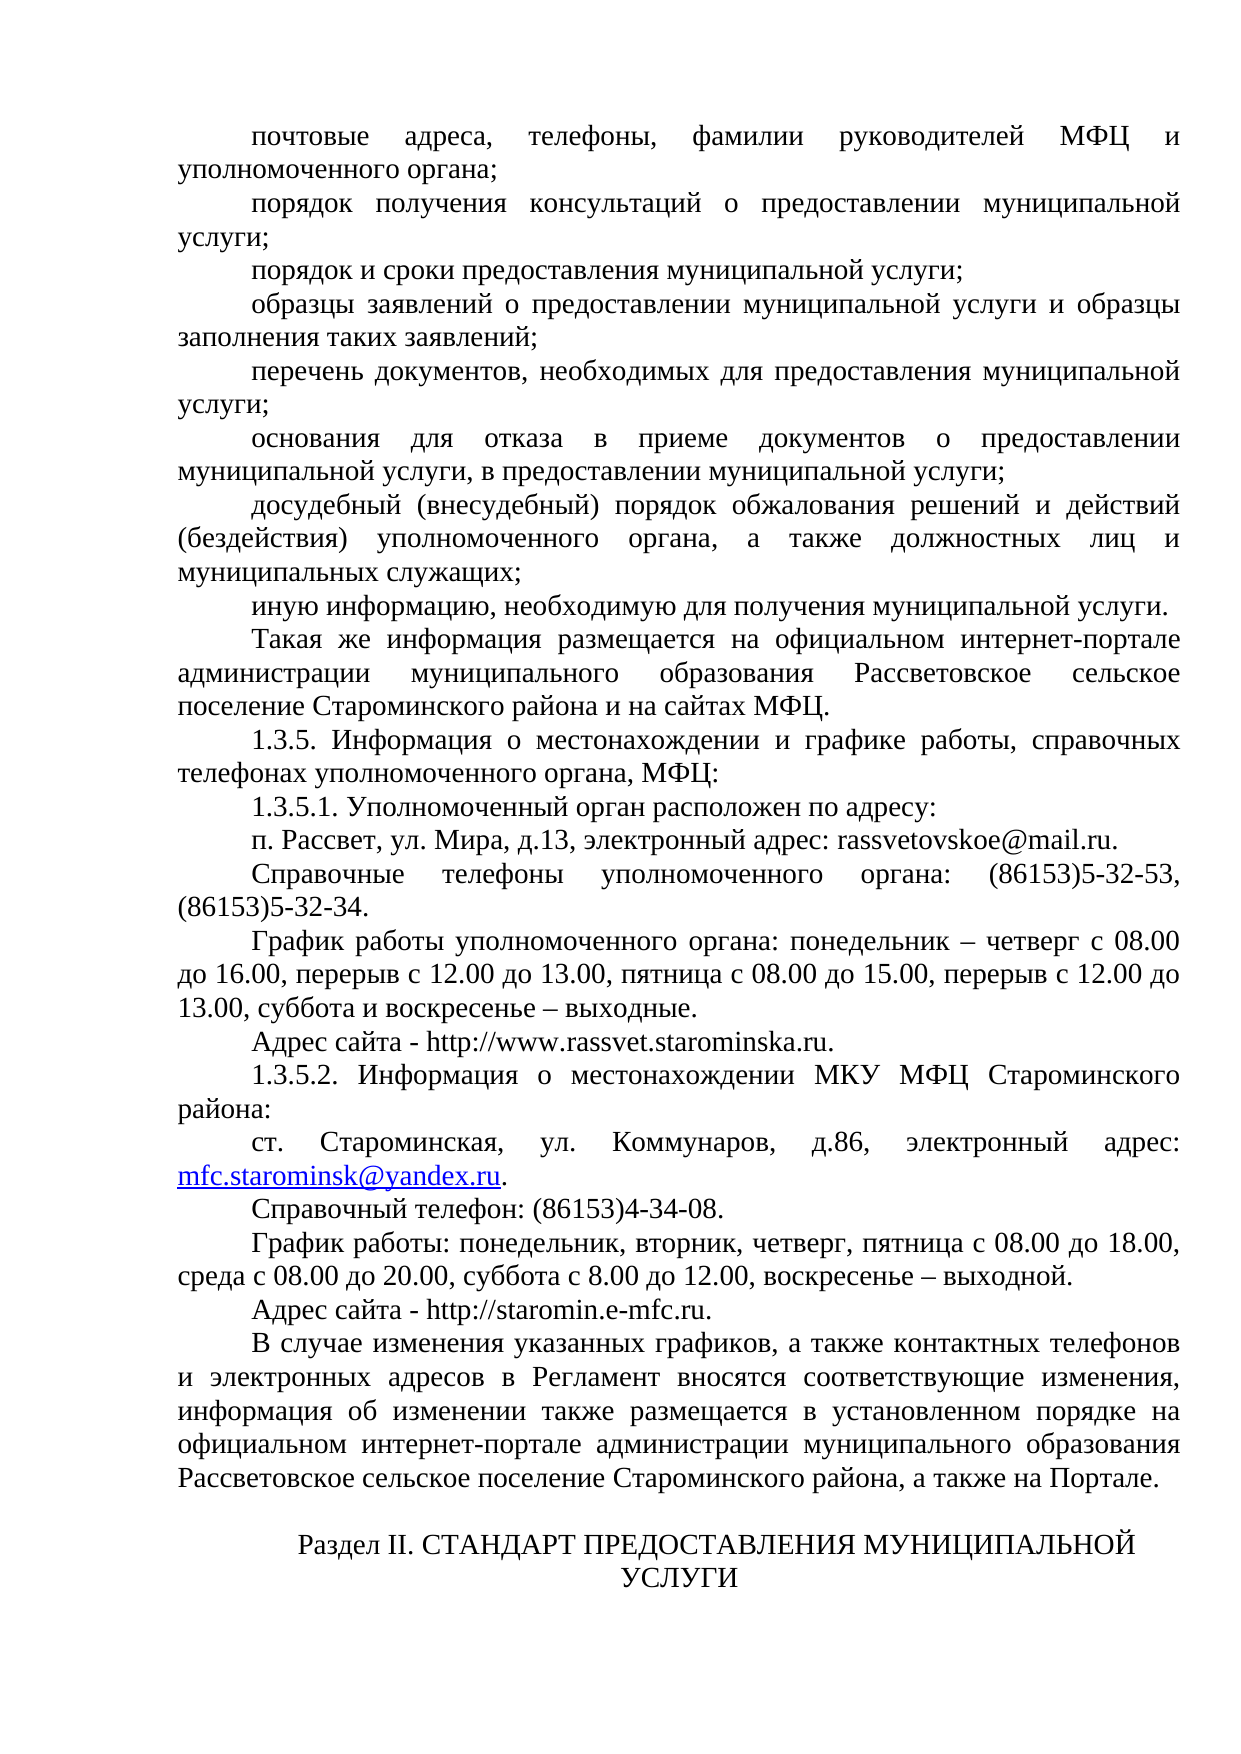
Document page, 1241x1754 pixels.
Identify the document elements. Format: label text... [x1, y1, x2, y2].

text Такая же информация размещается на официальном интернет-портале администрации муниципального образования Рассветовское сельское поселение Староминского района и на сайтах МФЦ. [177, 621, 1181, 722]
text порядок и сроки предоставления муниципальной услуги; [177, 252, 1181, 286]
text График работы уполномоченного органа: понедельник – четверг с 08.00 до 16.00, перерыв с 12.00 до 13.00, пятница с 08.00 до 15.00, перерыв с 12.00 до 13.00, суббота и воскресенье – выходные. [177, 923, 1181, 1024]
text иную информацию, необходимую для получения муниципальной услуги. [177, 588, 1181, 621]
text 1.3.5.2. Информация о местонахождении МКУ МФЦ Староминского района: [177, 1057, 1181, 1124]
text ст. Староминская, ул. Коммунаров, д.86, электронный адрес: mfc.starominsk@yandex.ru. [177, 1124, 1181, 1191]
text Адрес сайта - http://www.rassvet.starominska.ru. [177, 1024, 1181, 1057]
text порядок получения консультаций о предоставлении муниципальной услуги; [177, 185, 1181, 252]
text почтовые адреса, телефоны, фамилии руководителей МФЦ и уполномоченного органа; [177, 118, 1181, 185]
text основания для отказа в приеме документов о предоставлении муниципальной услуги, в предоставлении муниципальной услуги; [177, 420, 1181, 487]
text Адрес сайта - http://staromin.e-mfc.ru. [177, 1292, 1181, 1326]
text Справочные телефоны уполномоченного органа: (86153)5-32-53, (86153)5-32-34. [177, 856, 1181, 923]
text Раздел II. СТАНДАРТ ПРЕДОСТАВЛЕНИЯ МУНИЦИПАЛЬНОЙ УСЛУГИ [177, 1527, 1181, 1594]
text График работы: понедельник, вторник, четверг, пятница с 08.00 до 18.00, среда с 08.00 до 20.00, суббота с 8.00 до 12.00, воскресенье – выходной. [177, 1225, 1181, 1292]
text 1.3.5. Информация о местонахождении и графике работы, справочных телефонах уполномоченного органа, МФЦ: [177, 722, 1181, 789]
text досудебный (внесудебный) порядок обжалования решений и действий (бездействия) уполномоченного органа, а также должностных лиц и муниципальных служащих; [177, 487, 1181, 588]
text п. Рассвет, ул. Мира, д.13, электронный адрес: rassvetovskoe@mail.ru. [177, 822, 1181, 856]
text В случае изменения указанных графиков, а также контактных телефонов и электронных адресов в Регламент вносятся соответствующие изменения, информация об изменении также размещается в установленном порядке на официальном интернет-портале администрации муниципального образования Рассветовское сельское поселение Староминского района, а также на Портале. [177, 1326, 1181, 1493]
text образцы заявлений о предоставлении муниципальной услуги и образцы заполнения таких заявлений; [177, 286, 1181, 353]
text Справочный телефон: (86153)4-34-08. [177, 1191, 1181, 1225]
text перечень документов, необходимых для предоставления муниципальной услуги; [177, 353, 1181, 420]
text 1.3.5.1. Уполномоченный орган расположен по адресу: [177, 789, 1181, 822]
